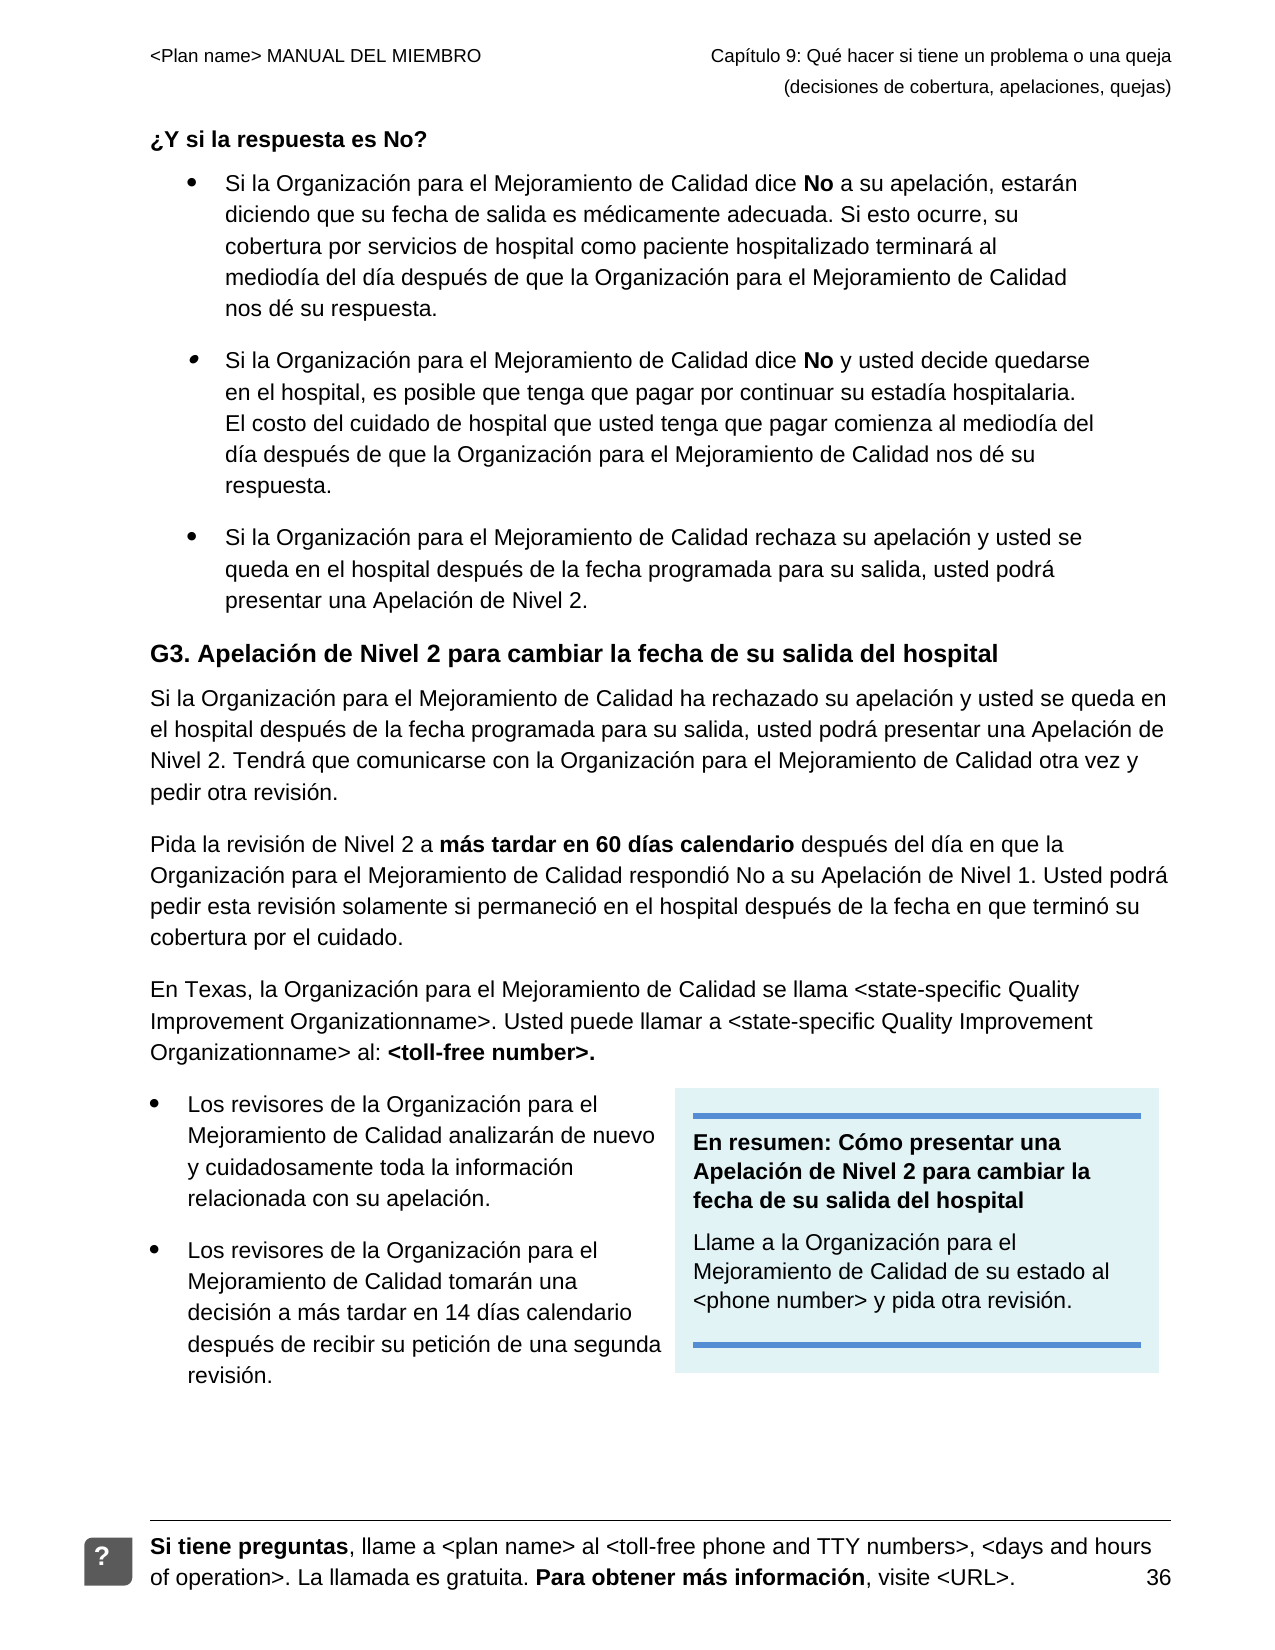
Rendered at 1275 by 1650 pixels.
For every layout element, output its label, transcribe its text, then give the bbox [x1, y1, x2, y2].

subtitle ¿Y si la respuesta es No? [150, 121, 1096, 154]
list Los revisores de la Organización para el Mejoramiento de Calidad tomarán una decisión a más tardar en 14 días calendario después de recibir su petición de una segunda revisión. [150, 1233, 1096, 1389]
text Pida la revisión de Nivel 2 a más tardar en 60 días calendario después del día en que la Organización para el Mejoramiento de Calidad respondió No a su Apelación de Nivel 1. Usted podrá pedir esta revisión solamente si permaneció en el hospital después de la fecha en que terminó su cobertura por el cuidado. [150, 827, 1171, 952]
list Si la Organización para el Mejoramiento de Calidad dice No y usted decide quedarse en el hospital, es posible que tenga que pagar por continuar su estadía hospitalaria. El costo del cuidado de hospital que usted tenga que pagar comienza al mediodía del día después de que la Organización para el Mejoramiento de Calidad nos dé su respuesta. [187, 344, 1096, 500]
list Si la Organización para el Mejoramiento de Calidad rechaza su apelación y usted se queda en el hospital después de la fecha programada para su salida, usted podrá presentar una Apelación de Nivel 2. [187, 521, 1096, 614]
list Si la Organización para el Mejoramiento de Calidad dice No a su apelación, estarán diciendo que su fecha de salida es médicamente adecuada. Si esto ocurre, su cobertura por servicios de hospital como paciente hospitalizado terminará al mediodía del día después de que la Organización para el Mejoramiento de Calidad nos dé su respuesta. [187, 167, 1096, 323]
text Si la Organización para el Mejoramiento de Calidad ha rechazado su apelación y usted se queda en el hospital después de la fecha programada para su salida, usted podrá presentar una Apelación de Nivel 2. Tendrá que comunicarse con la Organización para el Mejoramiento de Calidad otra vez y pedir otra revisión. [150, 681, 1171, 806]
list Los revisores de la Organización para el Mejoramiento de Calidad analizarán de nuevo y cuidadosamente toda la información relacionada con su apelación. [150, 1087, 687, 1212]
table_header En resumen: Cómo presentar una Apelación de Nivel 2 para cambiar la fecha de su salida del hospital Llame a la Organización para el Mejoramiento de Calidad de su estado al <phone number> y pida otra revisión. [688, 1100, 1146, 1361]
subtitle G3. Apelación de Nivel 2 para cambiar la fecha de su salida del hospital [150, 635, 1096, 669]
text En Texas, la Organización para el Mejoramiento de Calidad se llama <state-specific Quality Improvement Organizationname>. Usted puede llamar a <state-specific Quality Improvement Organizationname> al: <toll-free number>. [150, 973, 1171, 1067]
